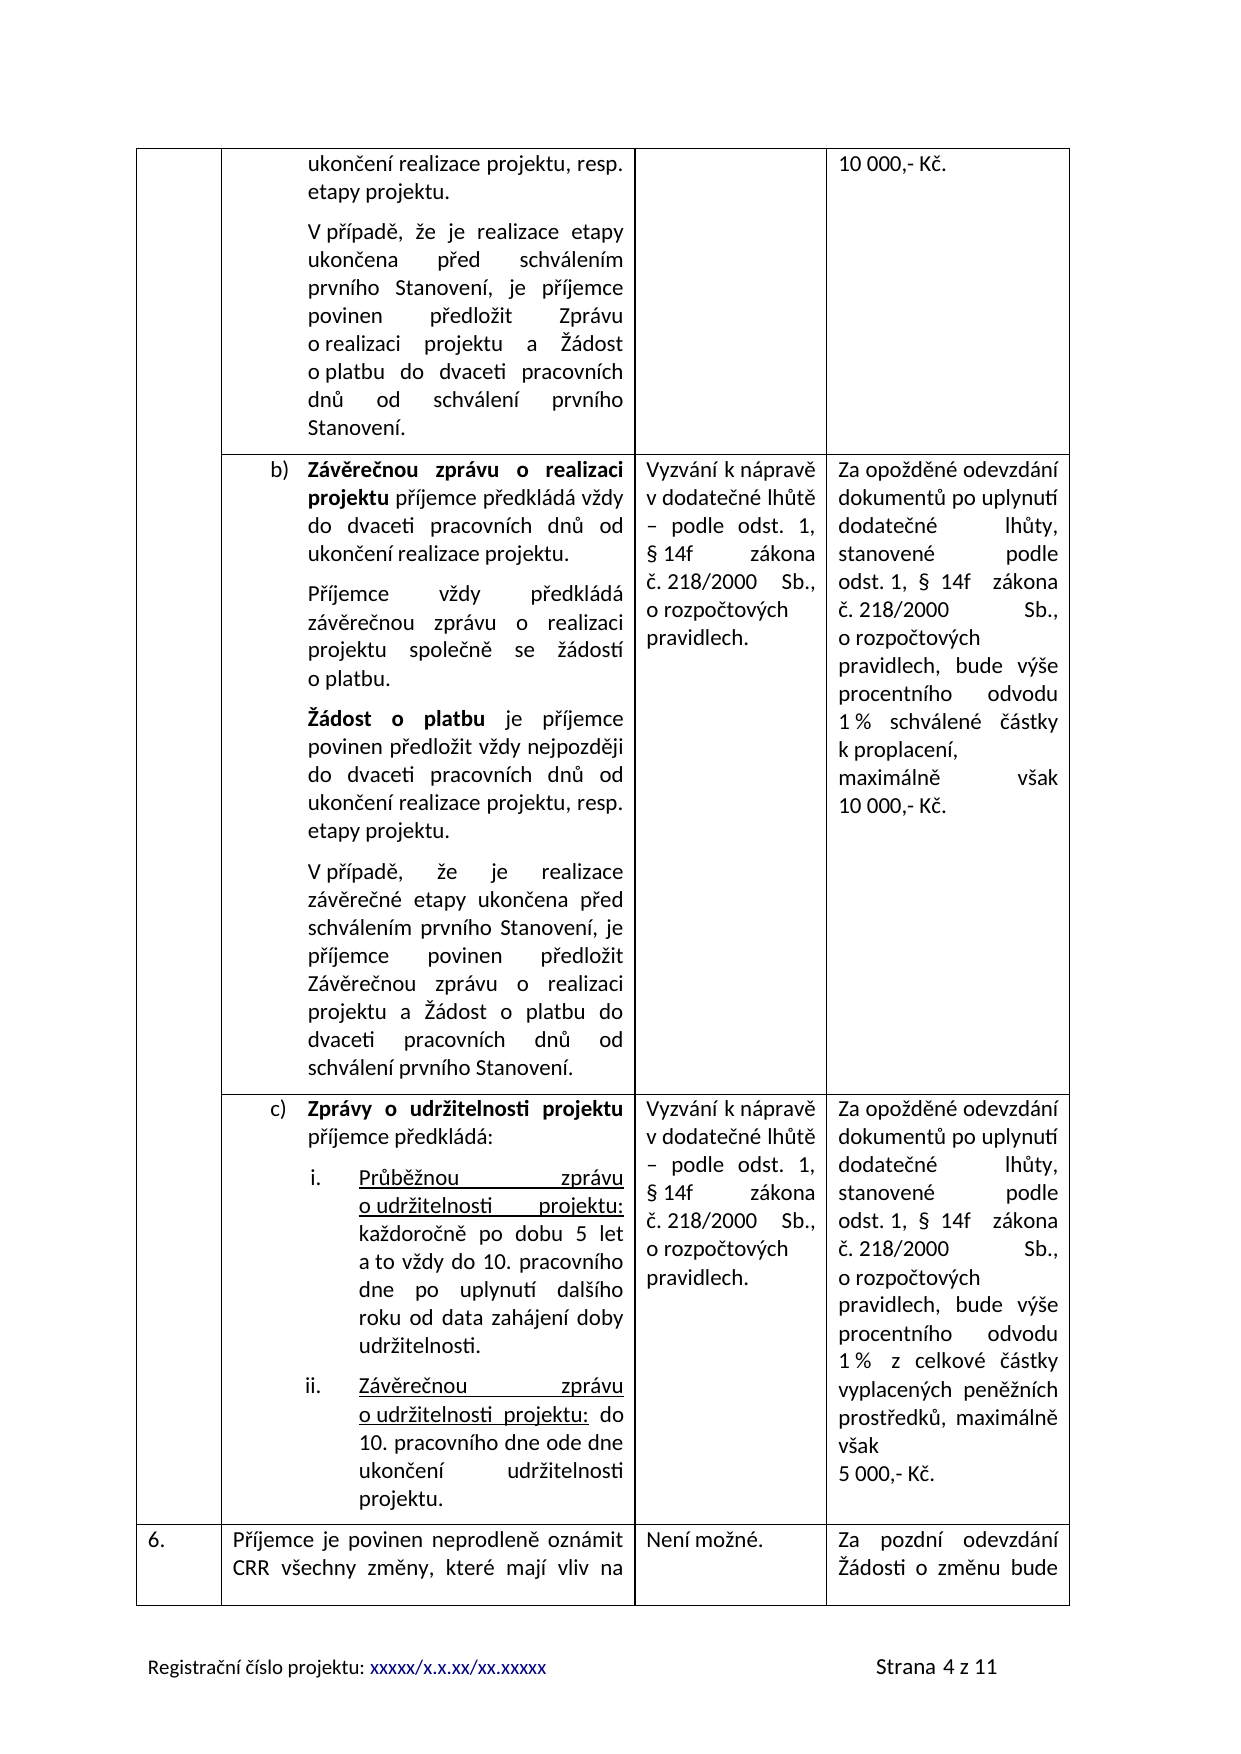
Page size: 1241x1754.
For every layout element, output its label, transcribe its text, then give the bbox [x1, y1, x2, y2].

table_cell Vyzvání k nápravě v dodatečné lhůtě – podle odst. 1, § 14f zákona č. 218/2000 Sb., o rozpočtových pravidlech. [636, 1095, 826, 1524]
table_cell Není možné. [636, 1525, 826, 1605]
table_cell 6. [137, 1525, 221, 1605]
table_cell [222, 1525, 634, 1605]
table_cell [636, 149, 826, 454]
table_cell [827, 149, 1069, 454]
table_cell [827, 1525, 1069, 1605]
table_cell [222, 149, 634, 454]
table_cell Závěrečnou zprávu o realizaci projektu příjemce předkládá vždy do dvaceti pracovních dnů od ukončení realizace projektu. Příjemce vždy předkládá závěrečnou zprávu o realizaci projektu společně se žádostí o platbu. Žádost o platbu je příjemce povinen předložit vždy nejpozději do dvaceti pracovních dnů od ukončení realizace projektu, resp. etapy projektu. V případě, že je realizace závěrečné etapy ukončena před schválením prvního Stanovení, je příjemce povinen předložit Závěrečnou zprávu o realizaci projektu a Žádost o platbu do dvaceti pracovních dnů od schválení prvního Stanovení. [222, 455, 634, 1093]
table_cell Zprávy o udržitelnosti projektu příjemce předkládá: Průběžnou zprávu o udržitelnosti projektu: každoročně po dobu 5 let a to vždy do 10. pracovního dne po uplynutí dalšího roku od data zahájení doby udržitelnosti. Závěrečnou zprávu o udržitelnosti projektu: do 10. pracovního dne ode dne ukončení udržitelnosti projektu. [222, 1095, 634, 1524]
table_cell Vyzvání k nápravě v dodatečné lhůtě – podle odst. 1, § 14f zákona č. 218/2000 Sb., o rozpočtových pravidlech. [636, 455, 826, 1093]
table_cell Za opožděné odevzdání dokumentů po uplynutí dodatečné lhůty, stanovené podle odst. 1, § 14f zákona č. 218/2000 Sb., o rozpočtových pravidlech, bude výše procentního odvodu 1 % z celkové částky vyplacených peněžních prostředků, maximálně však 5 000,- Kč. [827, 1095, 1069, 1524]
